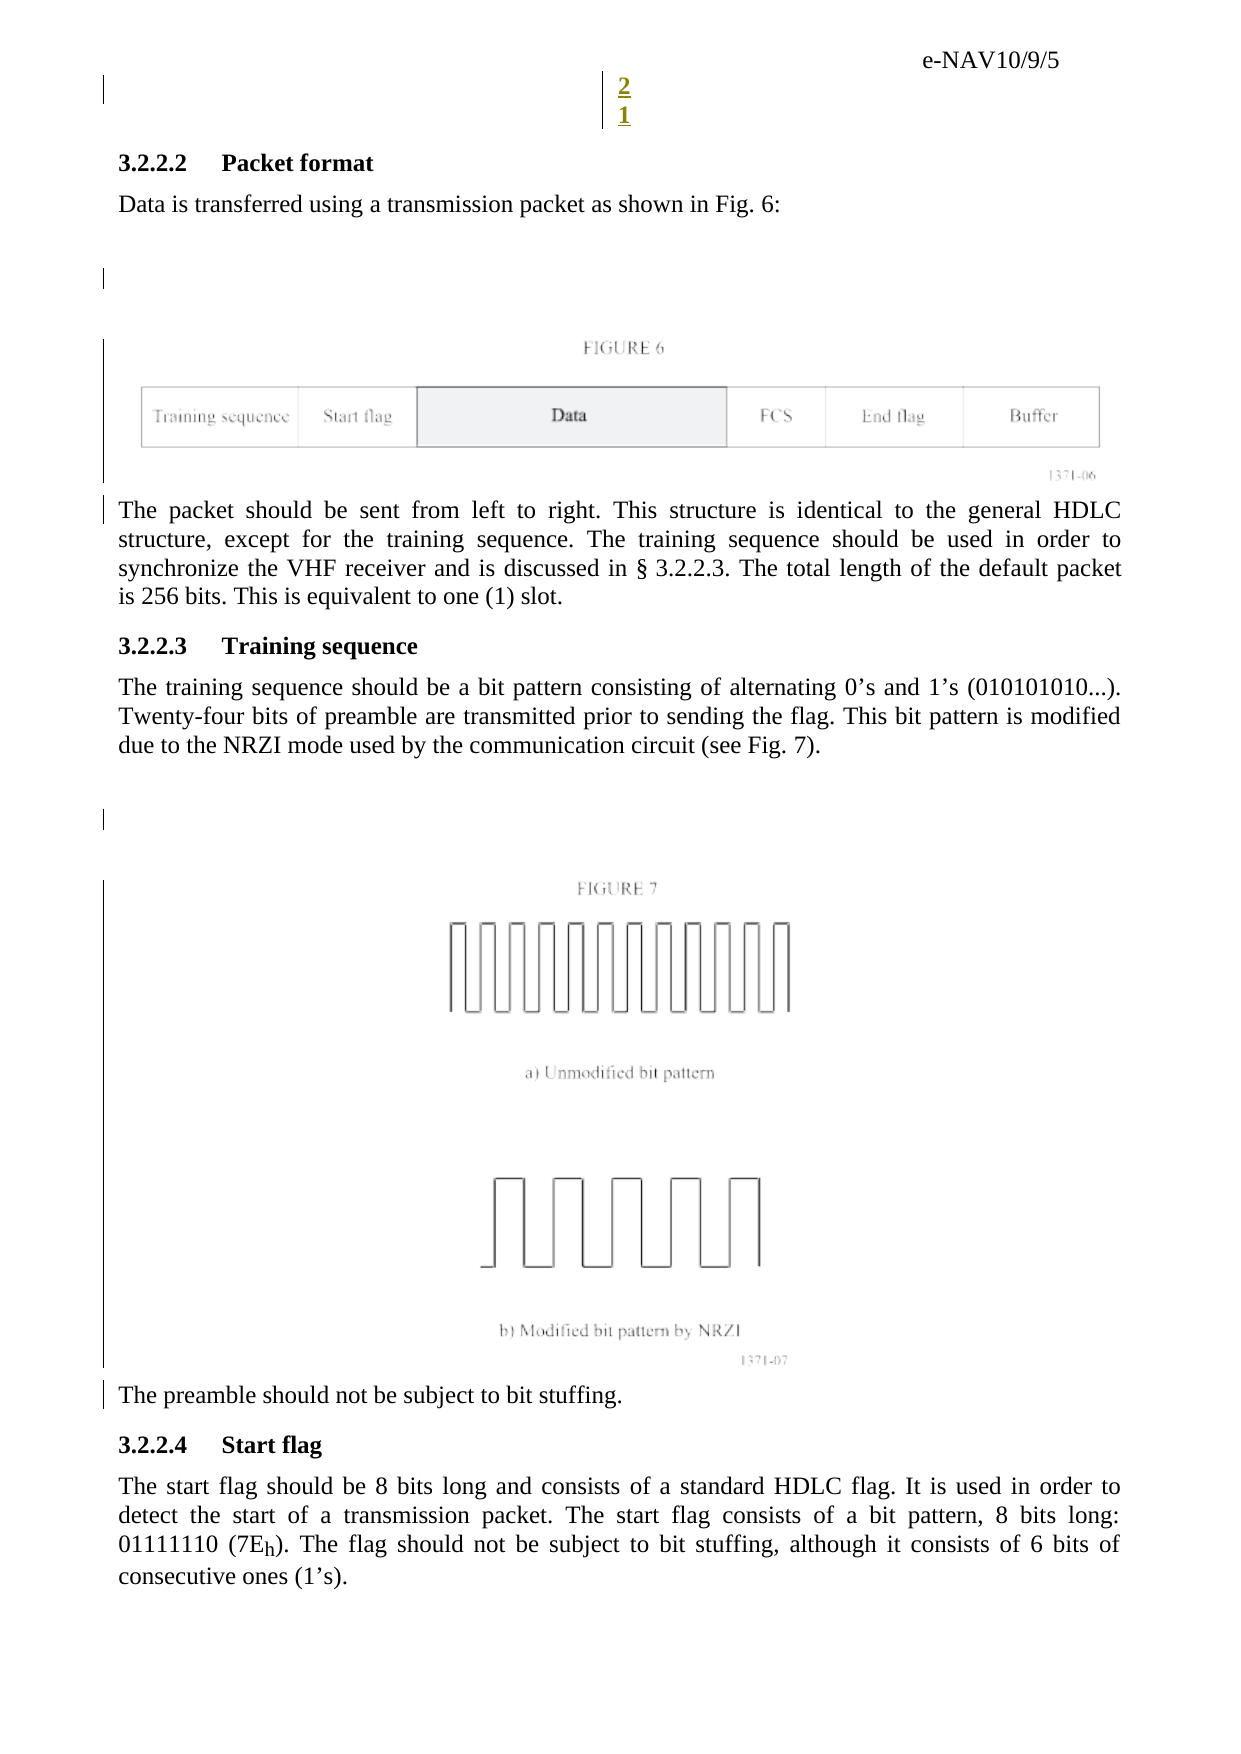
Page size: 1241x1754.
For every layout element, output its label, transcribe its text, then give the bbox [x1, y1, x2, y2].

text The packet should be sent from left to right. This structure is identical to the general HDLC structure, except for the training sequence. The training sequence should be used in order to synchronize the VHF receiver and is discussed in § 3.2.2.3. The total length of the default packet is 256 bits. This is equivalent to one (1) slot. [118, 495, 1122, 610]
subtitle 3.2.2.4 Start flag [118, 1430, 1122, 1459]
subtitle 3.2.2.2 Packet format [118, 148, 1122, 176]
subtitle 3.2.2.3 Training sequence [118, 631, 1122, 660]
text Data is transferred using a transmission packet as shown in Fig. 6: [118, 189, 1122, 218]
text The start flag should be 8 bits long and consists of a standard HDLC flag. It is used in order to detect the start of a transmission packet. The start flag consists of a bit pattern, 8 bits long: 01111110 (7Eh). The flag should not be subject to bit stuffing, although it consists of 6 bits of consecutive ones (1’s). [118, 1471, 1122, 1590]
text The training sequence should be a bit pattern consisting of alternating 0’s and 1’s (010101010...). Twenty-four bits of preamble are transmitted prior to sending the flag. This bit pattern is modified due to the NRZI mode used by the communication circuit (see Fig. 7). [118, 672, 1122, 758]
text The preamble should not be subject to bit stuffing. [118, 1380, 1122, 1409]
